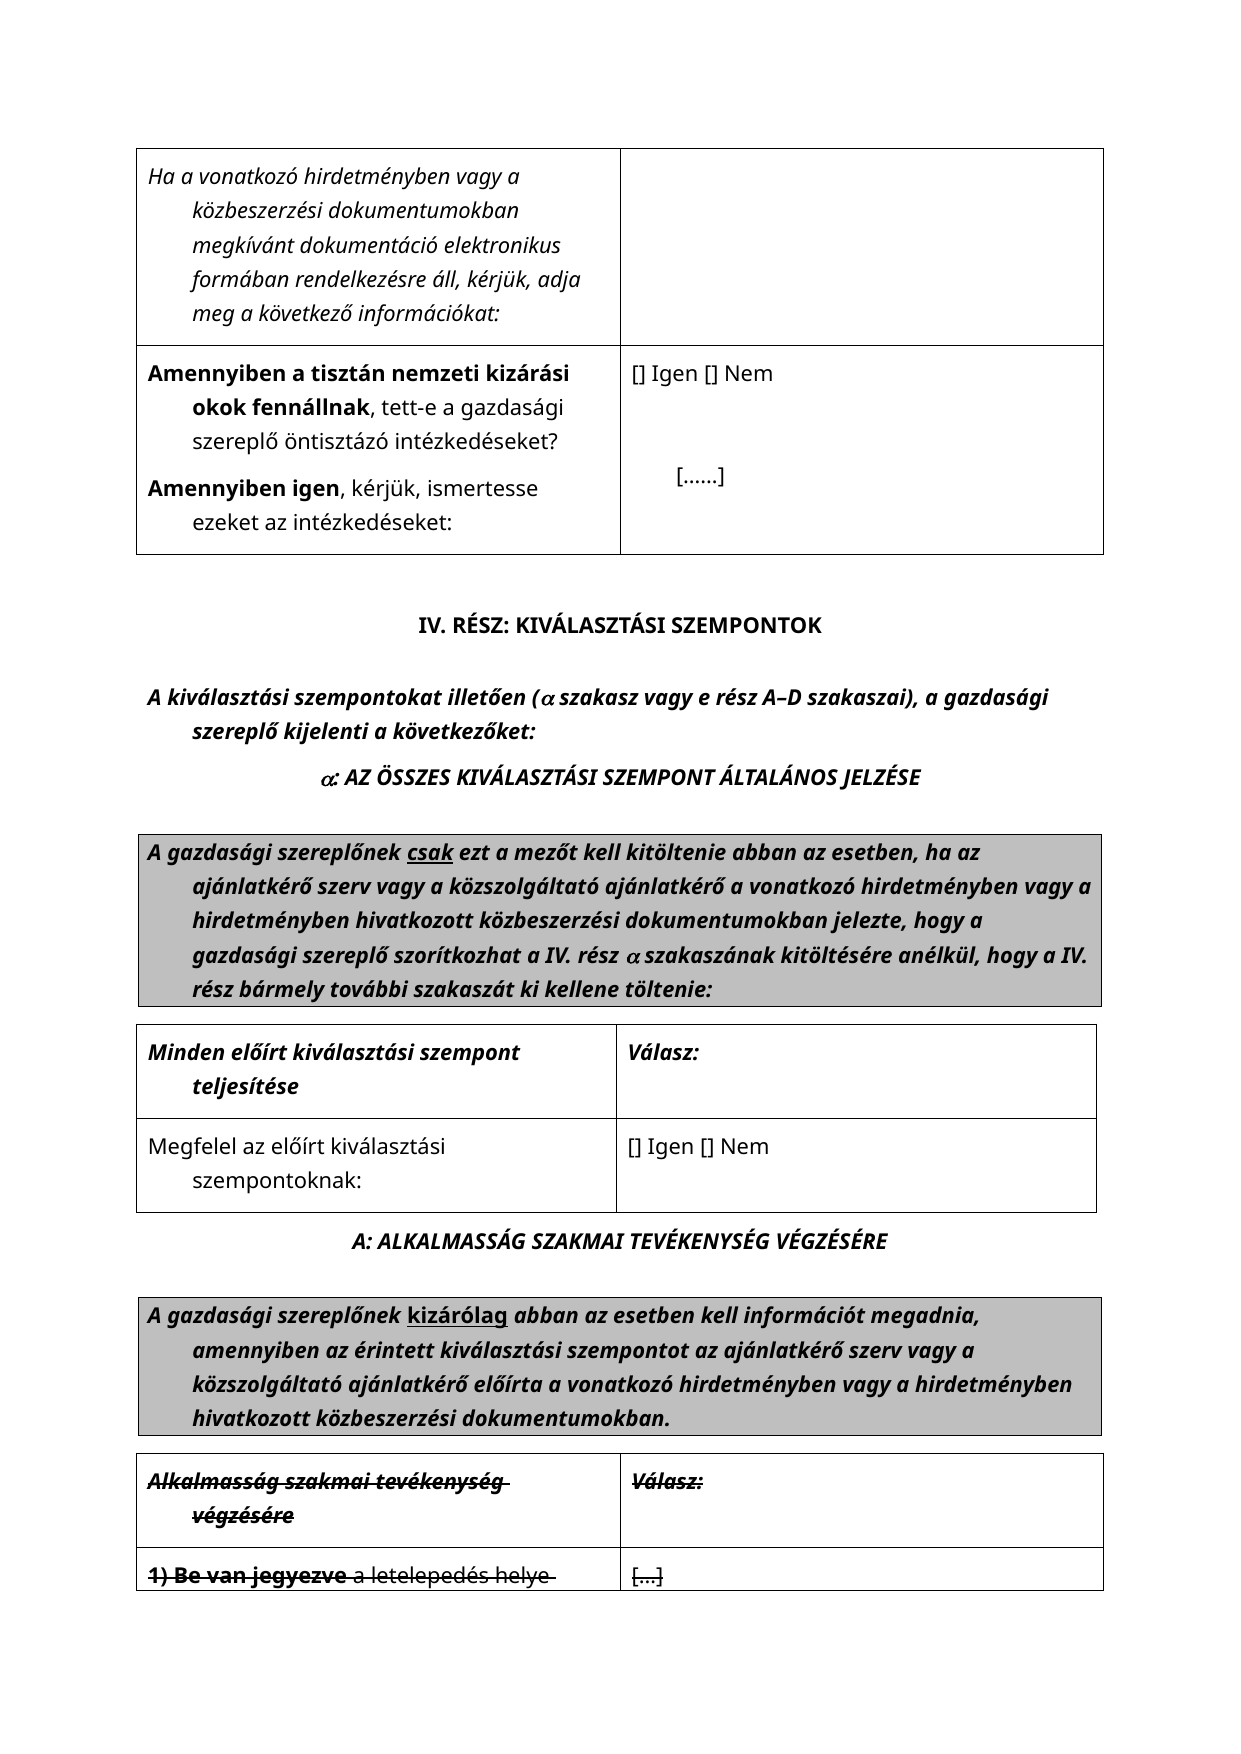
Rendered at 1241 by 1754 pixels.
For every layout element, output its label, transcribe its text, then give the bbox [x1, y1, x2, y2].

text A gazdasági szereplőnek kizárólag abban az esetben kell információt megadnia, amennyiben az érintett kiválasztási szempontot az ajánlatkérő szerv vagy a közszolgáltató ajánlatkérő előírta a vonatkozó hirdetményben vagy a hirdetményben hivatkozott közbeszerzési dokumentumokban. [139, 1298, 1101, 1435]
table_header Válasz: [621, 1454, 1103, 1547]
table_cell Amennyiben a tisztán nemzeti kizárási okok fennállnak, tett-e a gazdasági szereplő öntisztázó intézkedéseket? Amennyiben igen, kérjük, ismertesse ezeket az intézkedéseket: [137, 346, 620, 554]
text : AZ ÖSSZES KIVÁLASZTÁSI SZEMPONT ÁLTALÁNOS JELZÉSE [148, 762, 1092, 792]
table_header Minden előírt kiválasztási szempont teljesítése [137, 1025, 616, 1118]
table_cell [] Igen [] Nem [617, 1119, 1096, 1212]
table_cell [] Igen [] Nem [……] [621, 346, 1103, 554]
table_header Válasz: [617, 1025, 1096, 1118]
text A: ALKALMASSÁG SZAKMAI TEVÉKENYSÉG VÉGZÉSÉRE [148, 1226, 1092, 1255]
text IV. RÉSZ: KIVÁLASZTÁSI SZEMPONTOK [148, 610, 1092, 639]
text A gazdasági szereplőnek csak ezt a mezőt kell kitöltenie abban az esetben, ha az ajánlatkérő szerv vagy a közszolgáltató ajánlatkérő a vonatkozó hirdetményben vagy a hirdetményben hivatkozott közbeszerzési dokumentumokban jelezte, hogy a gazdasági szereplő szorítkozhat a IV. rész szakaszának kitöltésére anélkül, hogy a IV. rész bármely további szakaszát ki kellene töltenie: [139, 835, 1101, 1006]
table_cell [621, 149, 1103, 344]
text A kiválasztási szempontokat illetően ( szakasz vagy e rész A–D szakaszai), a gazdasági szereplő kijelenti a következőket: [148, 681, 1092, 745]
table_cell Megfelel az előírt kiválasztási szempontoknak: [137, 1119, 616, 1212]
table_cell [137, 149, 620, 344]
table_header Alkalmasság szakmai tevékenység végzésére [137, 1454, 620, 1547]
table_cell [137, 1548, 620, 1590]
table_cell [621, 1548, 1103, 1590]
